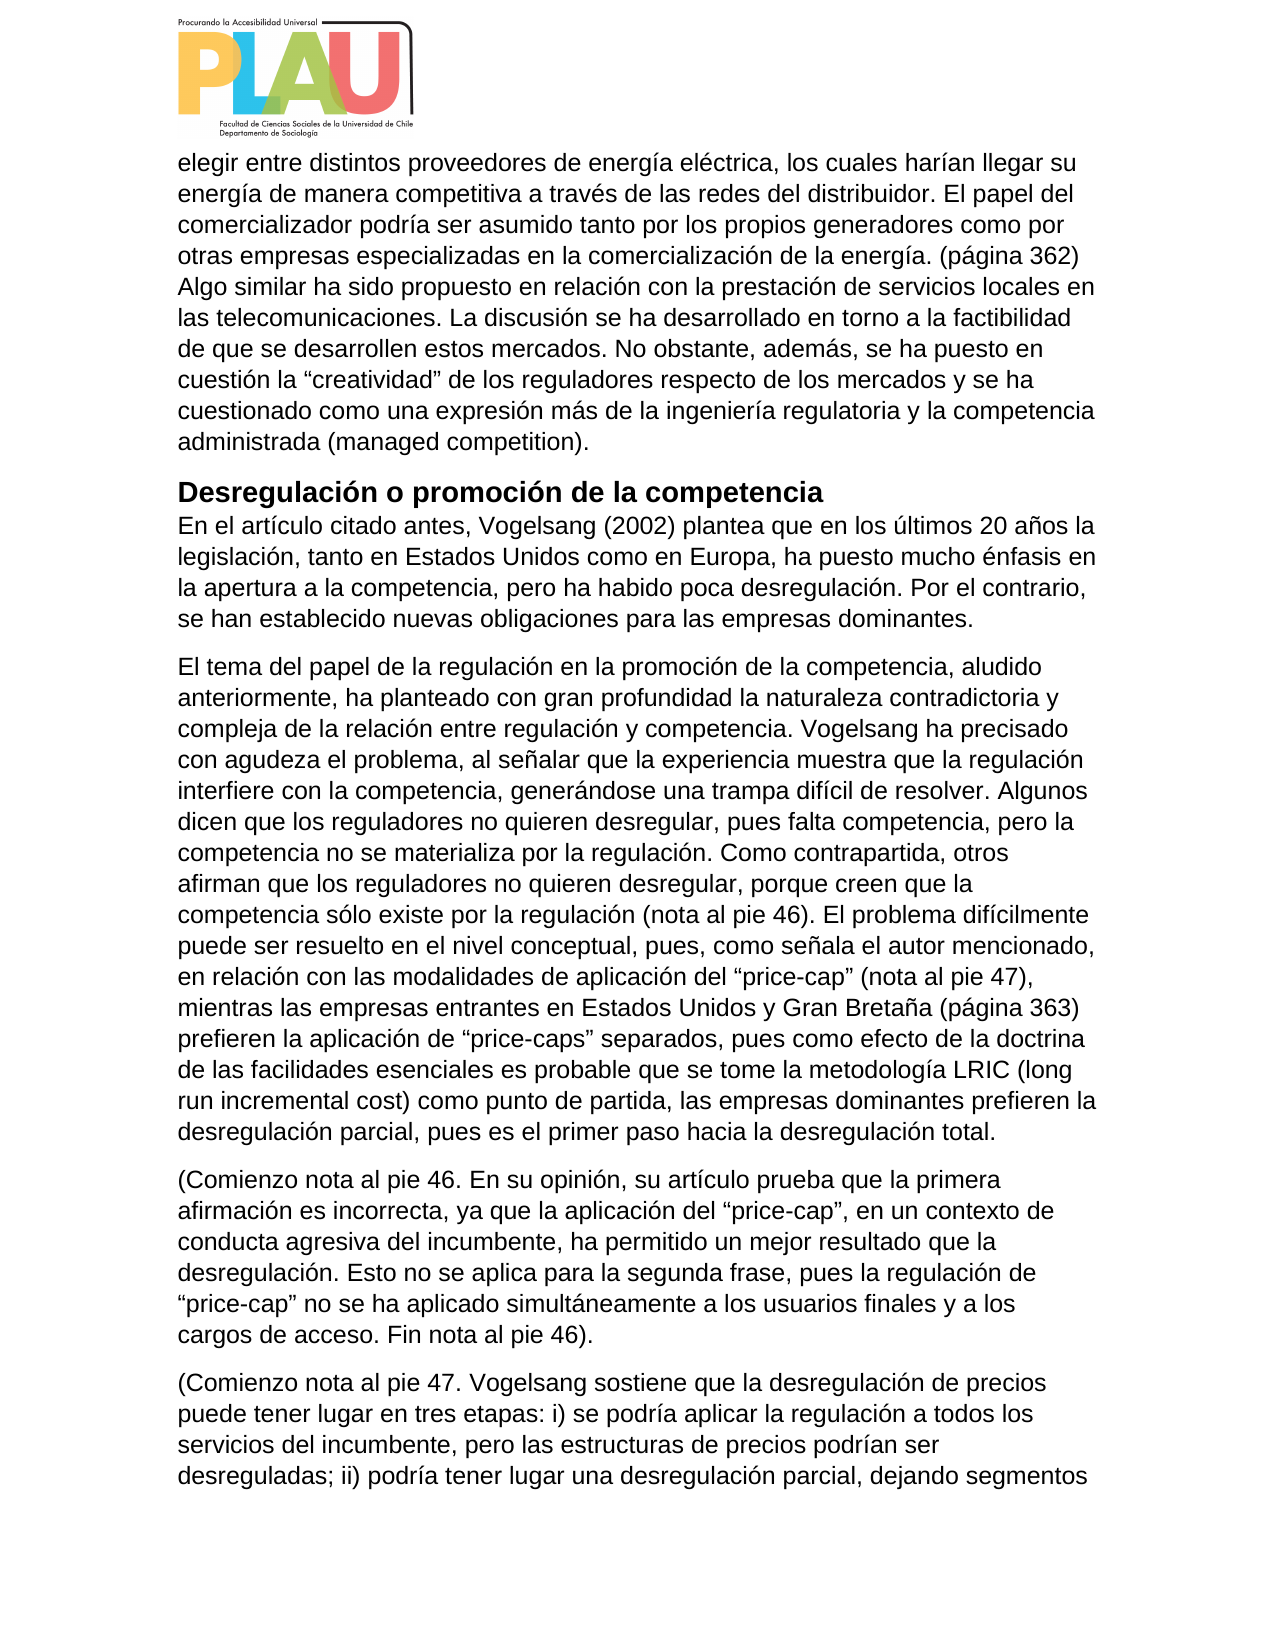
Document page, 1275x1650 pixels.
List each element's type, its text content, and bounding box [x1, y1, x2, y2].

text (Comienzo nota al pie 46. En su opinión, su artículo prueba que la primera afirmación es incorrecta, ya que la aplicación del “price-cap”, en un contexto de conducta agresiva del incumbente, ha permitido un mejor resultado que la desregulación. Esto no se aplica para la segunda frase, pues la regulación de “price-cap” no se ha aplicado simultáneamente a los usuarios finales y a los cargos de acceso. Fin nota al pie 46). [177, 1165, 1098, 1349]
subtitle Desregulación o promoción de la competencia [177, 475, 1098, 508]
picture [176, 16, 415, 139]
text El tema del papel de la regulación en la promoción de la competencia, aludido anteriormente, ha planteado con gran profundidad la naturaleza contradictoria y compleja de la relación entre regulación y competencia. Vogelsang ha precisado con agudeza el problema, al señalar que la experiencia muestra que la regulación interfiere con la competencia, generándose una trampa difícil de resolver. Algunos dicen que los reguladores no quieren desregular, pues falta competencia, pero la competencia no se materializa por la regulación. Como contrapartida, otros afirman que los reguladores no quieren desregular, porque creen que la competencia sólo existe por la regulación (nota al pie 46). El problema difícilmente puede ser resuelto en el nivel conceptual, pues, como señala el autor mencionado, en relación con las modalidades de aplicación del “price-cap” (nota al pie 47), mientras las empresas entrantes en Estados Unidos y Gran Bretaña (página 363) prefieren la aplicación de “price-caps” separados, pues como efecto de la doctrina de las facilidades esenciales es probable que se tome la metodología LRIC (long run incremental cost) como punto de partida, las empresas dominantes prefieren la desregulación parcial, pues es el primer paso hacia la desregulación total. [177, 652, 1098, 1146]
text En el artículo citado antes, Vogelsang (2002) plantea que en los últimos 20 años la legislación, tanto en Estados Unidos como en Europa, ha puesto mucho énfasis en la apertura a la competencia, pero ha habido poca desregulación. Por el contrario, se han establecido nuevas obligaciones para las empresas dominantes. [177, 511, 1098, 633]
